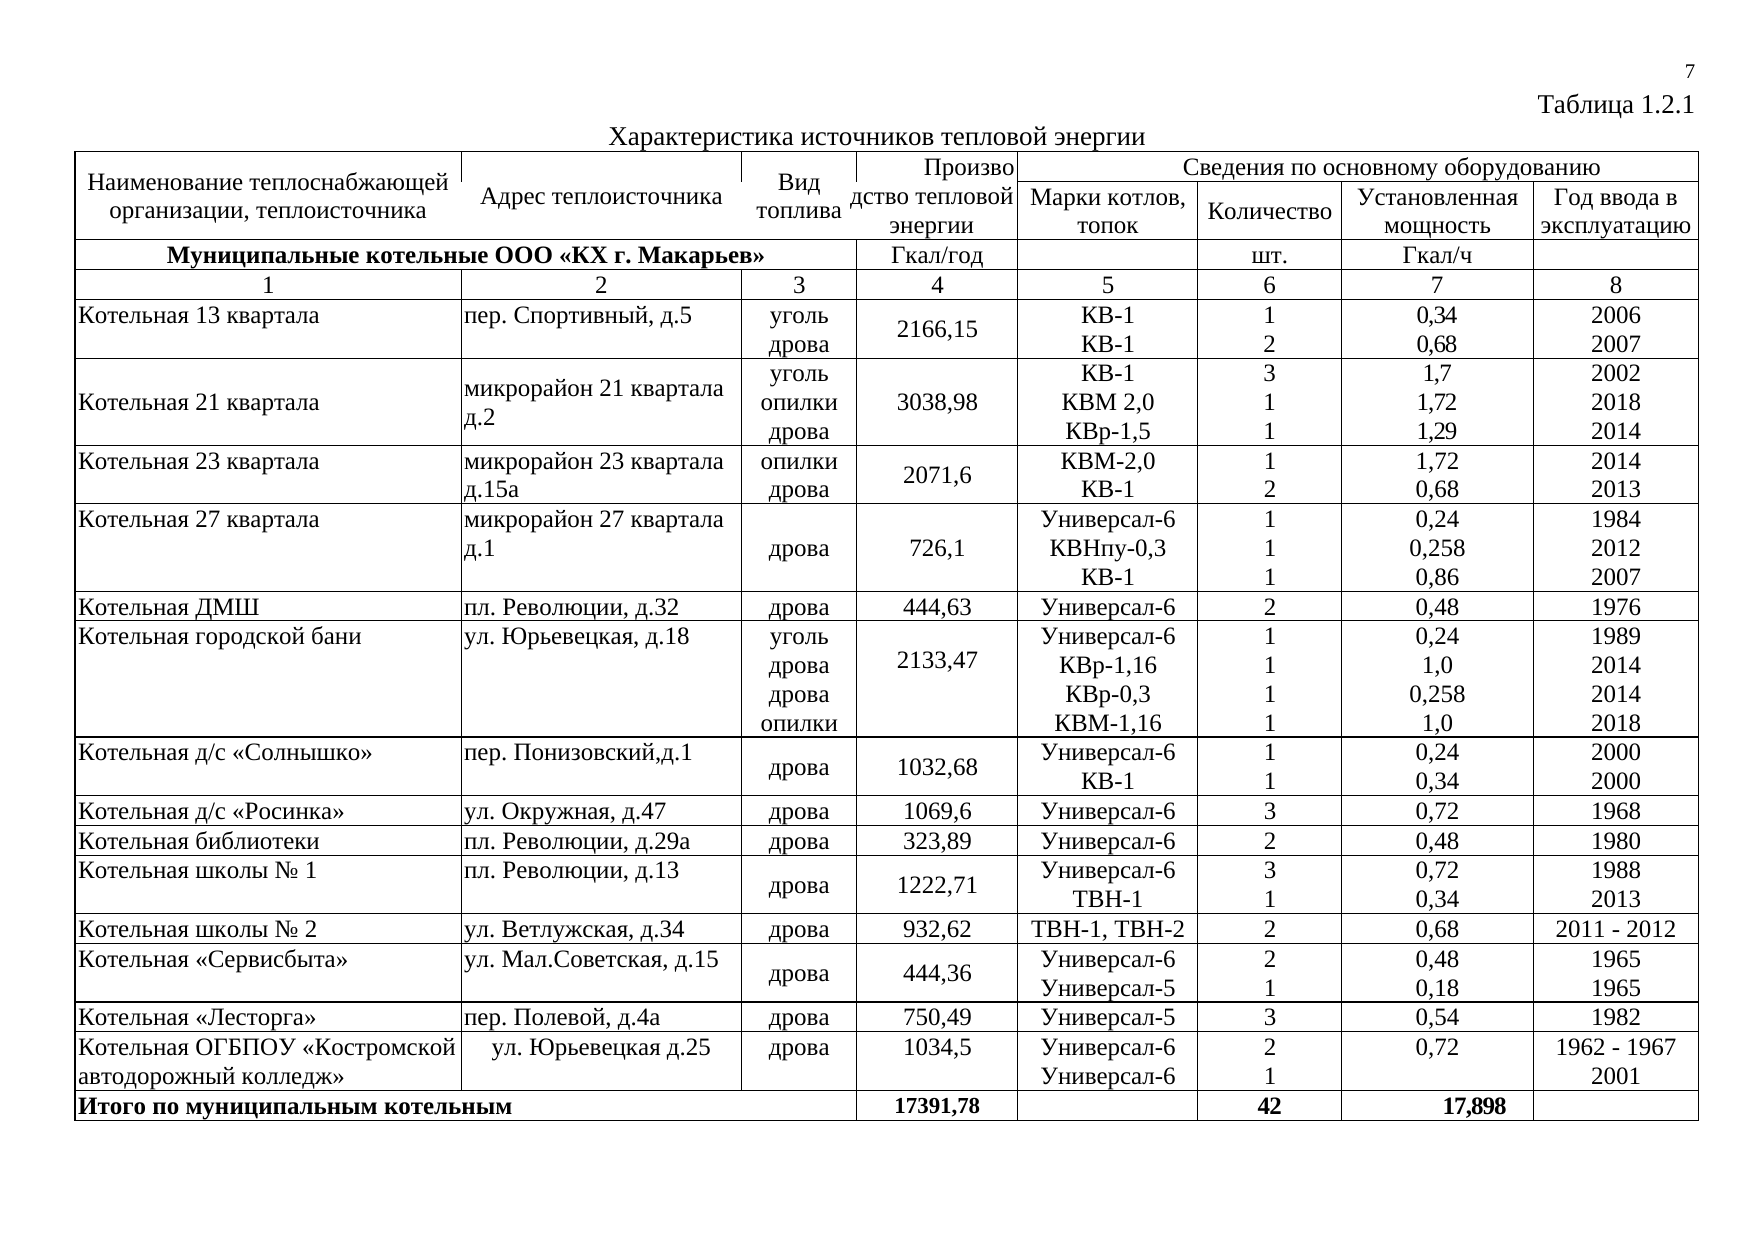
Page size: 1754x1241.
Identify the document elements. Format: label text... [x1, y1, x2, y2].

table_cell 42 [1198, 1091, 1341, 1119]
table_cell Котельная 13 квартала [76, 300, 461, 357]
table_cell ул. Ветлужская, д.34 [462, 914, 741, 943]
table_cell 323,89 [857, 826, 1017, 854]
table_cell 2166,15 [857, 300, 1017, 357]
table_cell 0,24 0,258 0,86 [1342, 504, 1533, 591]
table_cell 4 [857, 270, 1017, 299]
table_cell ТВН-1, ТВН-2 [1018, 914, 1197, 943]
table_cell 0,48 0,18 [1342, 944, 1533, 1001]
table_cell Универсал-6 КВр-1,16 КВр-0,3 КВМ-1,16 [1018, 621, 1197, 736]
table_cell 1982 [1534, 1003, 1698, 1031]
table_cell 0,72 [1342, 1032, 1533, 1090]
table_cell 444,36 [857, 944, 1017, 1001]
table_cell КВ-1 КВМ 2,0 КВр-1,5 [1018, 359, 1197, 445]
table_cell 2071,6 [857, 446, 1017, 503]
table_cell Котельная школы № 1 [76, 856, 461, 913]
table_cell шт. [1198, 240, 1341, 269]
table_cell 3 [742, 270, 856, 299]
table_cell 1980 [1534, 826, 1698, 854]
table_cell пер. Полевой, д.4а [462, 1003, 741, 1031]
table_cell пл. Революции, д.29а [462, 826, 741, 854]
table_cell 2 [1198, 592, 1341, 620]
table_cell Универсал-6 Универсал-5 [1018, 944, 1197, 1001]
table_cell [1534, 240, 1698, 269]
table_cell Котельная библиотеки [76, 826, 461, 854]
table_cell пер. Понизовский,д.1 [462, 738, 741, 795]
table_header Вид топлива [741, 152, 857, 239]
table_cell пл. Революции, д.32 [462, 592, 741, 620]
table_cell Универсал-6 [1018, 826, 1197, 854]
table_cell 2 1 [1198, 1032, 1341, 1090]
table_cell 2002 2018 2014 [1534, 359, 1698, 445]
table_cell Котельная 27 квартала [76, 504, 461, 591]
table_cell Универсал-6 ТВН-1 [1018, 856, 1197, 913]
table_cell 3 [1198, 796, 1341, 825]
table_cell Котельная школы № 2 [76, 914, 461, 943]
table_cell ул. Юрьевецкая, д.18 [462, 621, 741, 736]
table_cell 1962 - 1967 2001 [1534, 1032, 1698, 1090]
table_cell 2000 2000 [1534, 738, 1698, 795]
table_cell 0,24 1,0 0,258 1,0 [1342, 621, 1533, 736]
table_cell пл. Революции, д.13 [462, 856, 741, 913]
table_cell 1034,5 [857, 1032, 1017, 1090]
table_header Сведения по основному оборудованию [1018, 152, 1698, 181]
table_cell Муниципальные котельные ООО «КХ г. Макарьев» [76, 240, 856, 269]
table_cell 0,72 [1342, 796, 1533, 825]
table_cell 1032,68 [857, 738, 1017, 795]
table_cell микрорайон 23 квартала д.15а [462, 446, 741, 503]
table_cell 750,49 [857, 1003, 1017, 1031]
table_header Производство тепловой энергии [857, 152, 1017, 239]
table_cell 1,72 0,68 [1342, 446, 1533, 503]
table_cell 0,68 [1342, 914, 1533, 943]
table_cell Универсал-6 [1018, 796, 1197, 825]
table_cell Количество [1198, 182, 1341, 239]
table_cell Универсал-6 КВ-1 [1018, 738, 1197, 795]
table_cell Гкал/год [857, 240, 1017, 269]
table_cell Год ввода в эксплуатацию [1534, 182, 1698, 239]
table_cell Котельная «Лесторга» [76, 1003, 461, 1031]
table_cell 0,24 0,34 [1342, 738, 1533, 795]
table_cell ул. Окружная, д.47 [462, 796, 741, 825]
table_cell Котельная «Сервисбыта» [76, 944, 461, 1001]
table_cell Котельная д/с «Росинка» [76, 796, 461, 825]
table_cell дрова [742, 796, 856, 825]
table_cell КВМ-2,0 КВ-1 [1018, 446, 1197, 503]
text Таблица 1.2.1 [59, 89, 1695, 120]
table_cell микрорайон 21 квартала д.2 [462, 359, 741, 445]
table_cell 17391,78 [857, 1091, 1017, 1119]
table_cell 1965 1965 [1534, 944, 1698, 1001]
table_cell ул. Мал.Советская, д.15 [462, 944, 741, 1001]
table_cell 3 1 1 [1198, 359, 1341, 445]
table_cell ул. Юрьевецкая д.25 [462, 1032, 741, 1090]
text Характеристика источников тепловой энергии [59, 120, 1695, 151]
table_cell 0,48 [1342, 592, 1533, 620]
table_cell 1 1 1 [1198, 504, 1341, 591]
table_cell Марки котлов, топок [1018, 182, 1197, 239]
table_cell Установленная мощность [1342, 182, 1533, 239]
table_cell Универсал-6 [1018, 592, 1197, 620]
table_cell Универсал-6 КВНпу-0,3 КВ-1 [1018, 504, 1197, 591]
table_cell 2 [462, 270, 741, 299]
table_cell 1988 2013 [1534, 856, 1698, 913]
table_cell уголь опилки дрова [742, 359, 856, 445]
table_cell 2 [1198, 826, 1341, 854]
table_cell Универсал-6 Универсал-6 [1018, 1032, 1197, 1090]
table_cell Итого по муниципальным котельным [76, 1091, 856, 1119]
table_cell Гкал/ч [1342, 240, 1533, 269]
table_cell 2 [1198, 914, 1341, 943]
table_cell 1968 [1534, 796, 1698, 825]
table_cell 2011 - 2012 [1534, 914, 1698, 943]
table_cell 0,72 0,34 [1342, 856, 1533, 913]
table_cell дрова [742, 1003, 856, 1031]
table_cell 1 1 1 1 [1198, 621, 1341, 736]
table_cell 1222,71 [857, 856, 1017, 913]
table_cell Котельная ОГБПОУ «Костромской автодорожный колледж» [76, 1032, 461, 1090]
table_cell Котельная 23 квартала [76, 446, 461, 503]
table_cell 0,48 [1342, 826, 1533, 854]
table_cell микрорайон 27 квартала д.1 [462, 504, 741, 591]
table_cell дрова [742, 592, 856, 620]
table_cell Котельная городской бани [76, 621, 461, 736]
table_cell 1989 2014 2014 2018 [1534, 621, 1698, 736]
table_cell 3038,98 [857, 359, 1017, 445]
table_cell 3 [1198, 1003, 1341, 1031]
table_cell опилки дрова [742, 446, 856, 503]
table_cell дрова [742, 1032, 856, 1090]
table_cell 1 [76, 270, 461, 299]
table_cell 2006 2007 [1534, 300, 1698, 357]
table_cell 932,62 [857, 914, 1017, 943]
table_cell дрова [742, 738, 856, 795]
table_cell 1984 2012 2007 [1534, 504, 1698, 591]
table_cell КВ-1 КВ-1 [1018, 300, 1197, 357]
table_cell 1069,6 [857, 796, 1017, 825]
table_cell 1 2 [1198, 446, 1341, 503]
table_cell Котельная 21 квартала [76, 359, 461, 445]
table_cell 2133,47 [857, 621, 1017, 736]
table_cell дрова [742, 504, 856, 591]
table_cell 726,1 [857, 504, 1017, 591]
table_cell уголь дрова дрова опилки [742, 621, 856, 736]
table_cell 1976 [1534, 592, 1698, 620]
table_cell 2014 2013 [1534, 446, 1698, 503]
table_cell [1018, 240, 1197, 269]
table_cell 1 1 [1198, 738, 1341, 795]
table_cell 3 1 [1198, 856, 1341, 913]
table_cell [1018, 1091, 1197, 1119]
table_cell дрова [742, 826, 856, 854]
table_cell дрова [742, 944, 856, 1001]
table_cell 0,54 [1342, 1003, 1533, 1031]
table_cell 5 [1018, 270, 1197, 299]
table_cell 8 [1534, 270, 1698, 299]
table_cell 444,63 [857, 592, 1017, 620]
table_cell пер. Спортивный, д.5 [462, 300, 741, 357]
table_header Наименование теплоснабжающей организации, теплоисточника [76, 152, 461, 239]
table_cell Котельная д/с «Солнышко» [76, 738, 461, 795]
table_header Адрес теплоисточника [461, 152, 741, 239]
table_cell уголь дрова [742, 300, 856, 357]
table_cell 2 1 [1198, 944, 1341, 1001]
table_cell дрова [742, 914, 856, 943]
table_cell дрова [742, 856, 856, 913]
table_cell Универсал-5 [1018, 1003, 1197, 1031]
table_cell Котельная ДМШ [76, 592, 461, 620]
